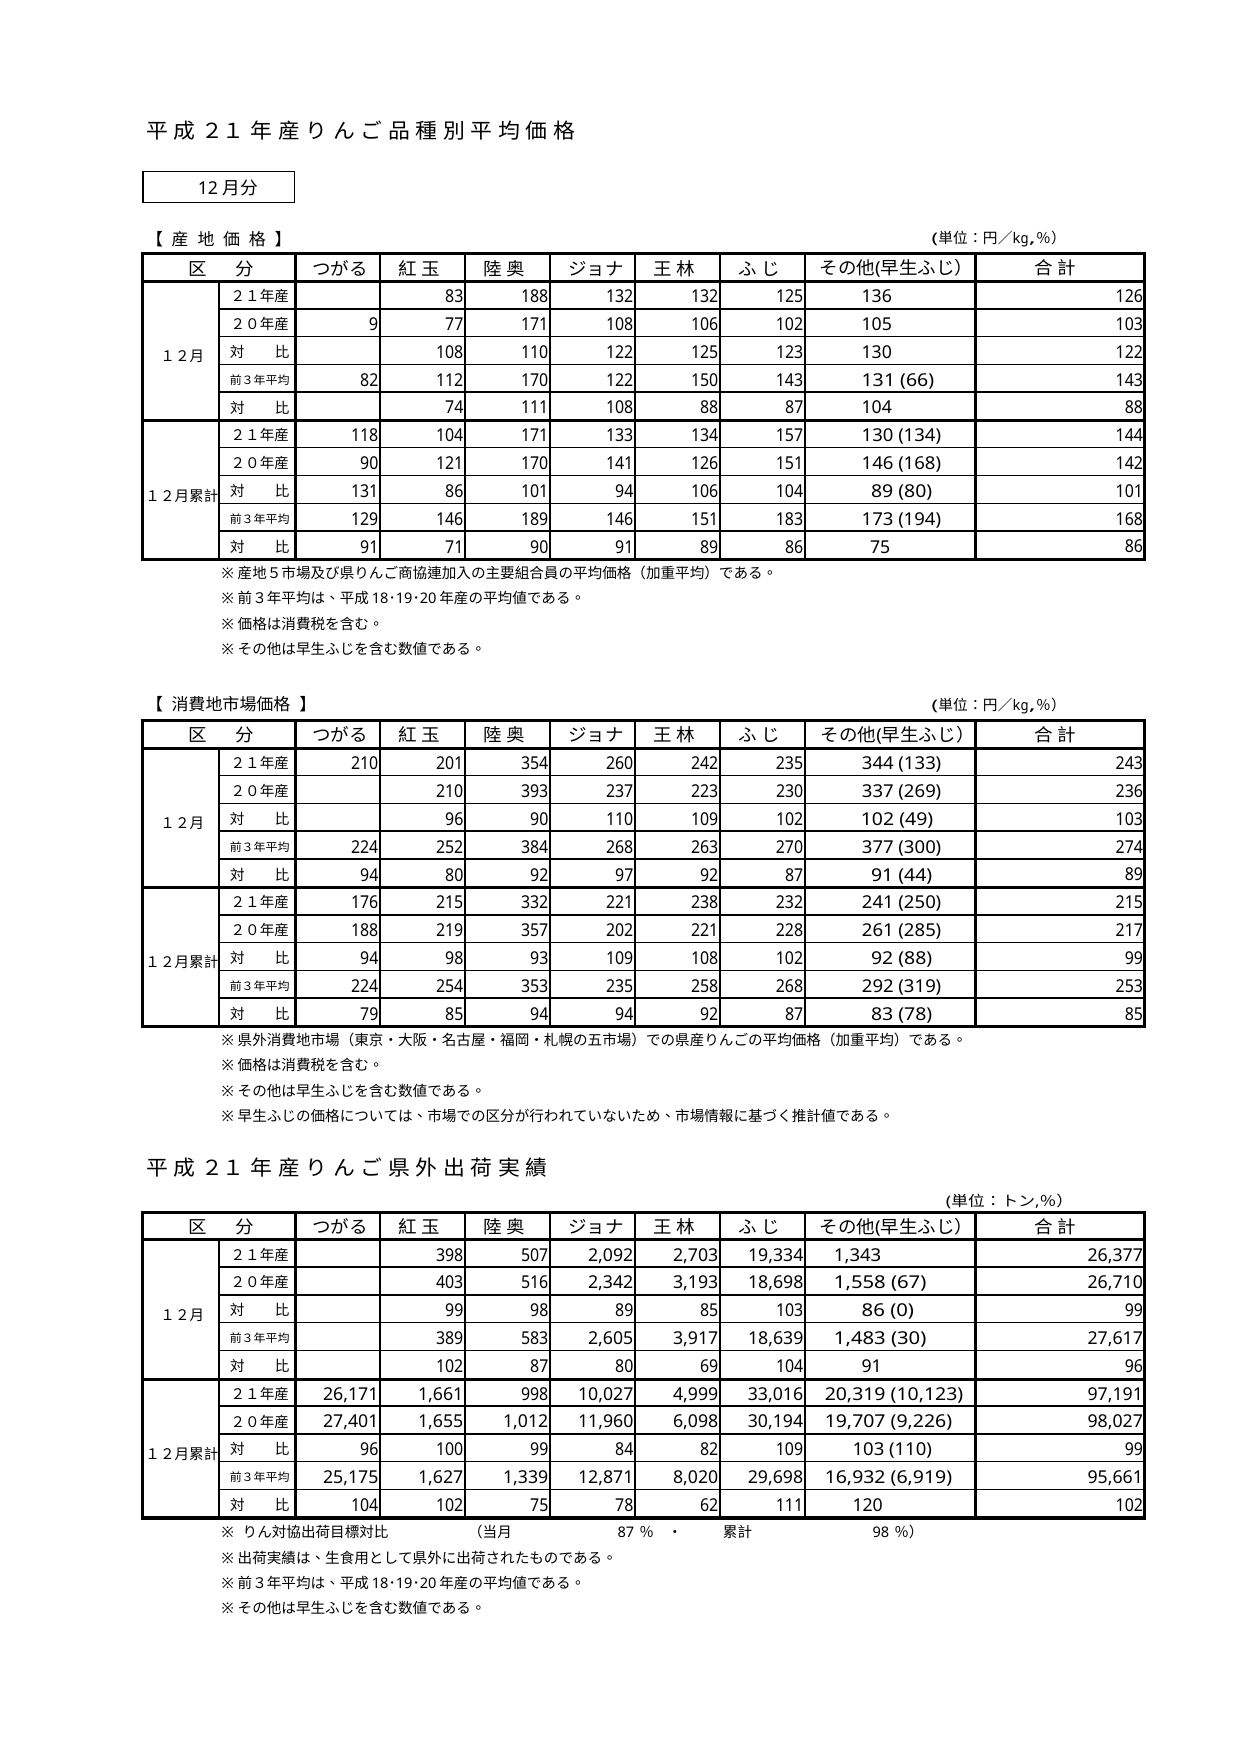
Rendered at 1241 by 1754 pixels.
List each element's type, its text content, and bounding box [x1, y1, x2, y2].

table_cell 357 [466, 916, 549, 942]
table_cell 96 [381, 804, 464, 830]
table_cell 210 [297, 750, 379, 775]
table_cell 83 (78) [806, 999, 974, 1025]
table_cell 377 (300) [806, 832, 974, 858]
table_cell 10,027 [551, 1381, 634, 1405]
table_cell 221 [636, 916, 719, 942]
table_cell 前３年平均 [220, 504, 294, 530]
text ※ その他は早生ふじを含む数値である。 [221, 1598, 1167, 1618]
text ※ 早生ふじの価格については、市場での区分が行われていないため、市場情報に基づく推計値である。 [221, 1106, 1167, 1126]
table_cell 183 [721, 504, 804, 530]
table_cell 103 [977, 804, 1143, 830]
text ※ 産地５市場及び県りんご商協連加入の主要組合員の平均価格（加重平均）である。 [221, 562, 1167, 582]
table_cell 238 [636, 889, 719, 914]
table_cell 130 [806, 337, 974, 363]
table_cell 62 [636, 1490, 719, 1516]
text ※ その他は早生ふじを含む数値である。 [221, 1081, 1167, 1101]
table_cell 対 比 [220, 1351, 294, 1377]
table_cell 235 [551, 971, 634, 997]
table_cell 354 [466, 750, 549, 775]
table_cell 171 [466, 310, 549, 336]
table_cell 141 [551, 448, 634, 475]
table_cell ２１年産 [220, 283, 294, 308]
table_header 王 林 [636, 1214, 719, 1238]
text ※ 出荷実績は、生食用として県外に出荷されたものである。 [221, 1547, 1167, 1567]
table_cell 対 比 [220, 804, 294, 830]
table_cell 89 (80) [806, 476, 974, 502]
table_cell [297, 393, 379, 419]
table_cell 1,012 [466, 1407, 549, 1433]
text 平 成 ２１ 年 産 り ん ご 県 外 出 荷 実 績 [146, 1153, 618, 1181]
table_cell １２月 [144, 283, 218, 419]
table_cell 134 [636, 422, 719, 447]
table_cell 87 [466, 1351, 549, 1377]
table_cell 88 [636, 393, 719, 419]
table_cell 33,016 [721, 1381, 804, 1405]
table_cell 18,698 [721, 1268, 804, 1294]
table_cell 130 (134) [806, 422, 974, 447]
table_cell 102 [721, 310, 804, 336]
table_cell 507 [466, 1241, 549, 1266]
table_cell １２月 [144, 1241, 218, 1377]
table_cell 2,703 [636, 1241, 719, 1266]
text ※ その他は早生ふじを含む数値である。 [221, 639, 1167, 659]
table_cell 19,707 (9,226) [806, 1407, 974, 1433]
table_cell 103 (110) [806, 1435, 974, 1461]
table_cell 27,617 [977, 1323, 1143, 1349]
table_cell 1,558 (67) [806, 1268, 974, 1294]
table_cell ２１年産 [220, 750, 294, 775]
table_cell 75 [466, 1490, 549, 1516]
table_cell 86 (0) [806, 1296, 974, 1322]
text ※ りん対協出荷目標対比 （当月 87 ％ ・ 累計 98 ％） [221, 1522, 1167, 1542]
table_cell ２１年産 [220, 889, 294, 914]
table_cell 398 [381, 1241, 464, 1266]
table_cell 151 [721, 448, 804, 475]
table_cell 104 [721, 1351, 804, 1377]
table_cell 268 [551, 832, 634, 858]
table_cell 99 [977, 1296, 1143, 1322]
table_cell 2,092 [551, 1241, 634, 1266]
table_cell 202 [551, 916, 634, 942]
table_cell 146 (168) [806, 448, 974, 475]
table_cell 219 [381, 916, 464, 942]
table_cell 104 [721, 476, 804, 502]
table_cell 344 (133) [806, 750, 974, 775]
table_cell 91 (44) [806, 860, 974, 886]
table_header 紅 玉 [381, 722, 464, 747]
table_cell 対 比 [220, 393, 294, 419]
table_cell 112 [381, 365, 464, 391]
table_cell 対 比 [220, 860, 294, 886]
table_cell ２１年産 [220, 422, 294, 447]
table_cell 102 [977, 1490, 1143, 1516]
text 【 産 地 価 格 】 (単位：円／kg,％） [114, 227, 1096, 250]
table_cell 26,377 [977, 1241, 1143, 1266]
table_cell [297, 1296, 379, 1322]
table_cell 104 [381, 422, 464, 447]
table_cell 102 [721, 943, 804, 969]
table_cell 133 [551, 422, 634, 447]
table_cell 111 [466, 393, 549, 419]
table_header 王 林 [636, 722, 719, 747]
table_cell 129 [297, 504, 379, 530]
table_cell 110 [466, 337, 549, 363]
table_cell 99 [381, 1296, 464, 1322]
table_cell １２月 [144, 750, 218, 886]
table_header ふ じ [721, 1214, 804, 1238]
table_cell 102 [381, 1490, 464, 1516]
table_cell 384 [466, 832, 549, 858]
table_cell 90 [466, 532, 549, 558]
text ※ 県外消費地市場（東京・大阪・名古屋・福岡・札幌の五市場）での県産りんごの平均価格（加重平均）である。 [221, 1029, 1167, 1049]
table_cell 87 [721, 999, 804, 1025]
text ※ 前３年平均は、平成18･19･20年産の平均値である。 [221, 1573, 1167, 1593]
table_header 陸 奥 [466, 1214, 549, 1238]
table_cell [297, 1268, 379, 1294]
table_cell 27,401 [297, 1407, 379, 1433]
table_cell 90 [466, 804, 549, 830]
table_cell 111 [721, 1490, 804, 1516]
table_header ジョナ [551, 722, 634, 747]
table_header 陸 奥 [466, 722, 549, 747]
table_cell 136 [806, 283, 974, 308]
table_cell 253 [977, 971, 1143, 997]
table_cell 126 [636, 448, 719, 475]
table_cell 236 [977, 776, 1143, 803]
table_cell 102 [721, 804, 804, 830]
table_cell 215 [381, 889, 464, 914]
table_cell 151 [636, 504, 719, 530]
table_cell 108 [381, 337, 464, 363]
table_cell 268 [721, 971, 804, 997]
table_cell ２０年産 [220, 1268, 294, 1294]
table_cell 80 [551, 1351, 634, 1377]
table_header ふ じ [721, 722, 804, 747]
table_cell 210 [381, 776, 464, 803]
table_cell 224 [297, 832, 379, 858]
table_header つがる [297, 722, 379, 747]
table_cell 254 [381, 971, 464, 997]
table_cell 101 [977, 476, 1143, 502]
table_header 区 分 [144, 255, 294, 280]
table_cell 188 [297, 916, 379, 942]
table_cell 85 [636, 1296, 719, 1322]
table_cell 243 [977, 750, 1143, 775]
table_cell 516 [466, 1268, 549, 1294]
table_cell 92 [636, 999, 719, 1025]
table_cell 189 [466, 504, 549, 530]
table_cell ２０年産 [220, 776, 294, 803]
table_cell 146 [551, 504, 634, 530]
table_cell 108 [551, 393, 634, 419]
table_cell 270 [721, 832, 804, 858]
table_cell 122 [977, 337, 1143, 363]
table_cell 20,319 (10,123) [806, 1381, 974, 1405]
table_cell 217 [977, 916, 1143, 942]
table_cell 79 [297, 999, 379, 1025]
table_cell 26,171 [297, 1381, 379, 1405]
table_cell [297, 283, 379, 308]
table_cell 241 (250) [806, 889, 974, 914]
table_cell 1,627 [381, 1462, 464, 1489]
table_cell 125 [721, 283, 804, 308]
table_cell 353 [466, 971, 549, 997]
table_cell [297, 804, 379, 830]
table_cell 94 [551, 999, 634, 1025]
table_cell 168 [977, 504, 1143, 530]
table_header ふ じ [721, 255, 804, 280]
table_cell 403 [381, 1268, 464, 1294]
table_cell 1,661 [381, 1381, 464, 1405]
table_cell 122 [551, 365, 634, 391]
table_cell 1,483 (30) [806, 1323, 974, 1349]
table_cell 98 [381, 943, 464, 969]
table_cell 98,027 [977, 1407, 1143, 1433]
table_cell 対 比 [220, 1296, 294, 1322]
table_cell 97 [551, 860, 634, 886]
table_cell 18,639 [721, 1323, 804, 1349]
table_cell 123 [721, 337, 804, 363]
table_cell 98 [466, 1296, 549, 1322]
table_cell 101 [466, 476, 549, 502]
table_cell 125 [636, 337, 719, 363]
table_cell 103 [977, 310, 1143, 336]
table_cell 83 [381, 283, 464, 308]
table_cell 対 比 [220, 943, 294, 969]
table_cell 224 [297, 971, 379, 997]
table_cell 26,710 [977, 1268, 1143, 1294]
table_cell 188 [466, 283, 549, 308]
table_cell 91 [297, 532, 379, 558]
table_cell 120 [806, 1490, 974, 1516]
table_cell 91 [551, 532, 634, 558]
table_cell 89 [636, 532, 719, 558]
table_cell 前３年平均 [220, 1323, 294, 1349]
table_cell 88 [977, 393, 1143, 419]
table_header その他(早生ふじ） [806, 722, 974, 747]
table_cell 2,342 [551, 1268, 634, 1294]
table_cell 94 [466, 999, 549, 1025]
table_cell 82 [636, 1435, 719, 1461]
table_header 区 分 [144, 722, 294, 747]
table_cell 261 (285) [806, 916, 974, 942]
table_cell 92 [636, 860, 719, 886]
table_cell 71 [381, 532, 464, 558]
table_cell 146 [381, 504, 464, 530]
table_header 合 計 [977, 255, 1143, 280]
table_cell 274 [977, 832, 1143, 858]
table_cell １２月累計 [144, 422, 218, 558]
table_cell 12,871 [551, 1462, 634, 1489]
table_cell 337 (269) [806, 776, 974, 803]
table_cell 93 [466, 943, 549, 969]
table_cell 103 [721, 1296, 804, 1322]
table_cell 96 [297, 1435, 379, 1461]
text ※ 前３年平均は、平成18･19･20年産の平均値である。 [221, 588, 1167, 608]
table_cell 242 [636, 750, 719, 775]
table_cell 108 [636, 943, 719, 969]
table_cell 393 [466, 776, 549, 803]
table_cell 前３年平均 [220, 832, 294, 858]
table_cell 86 [381, 476, 464, 502]
table_cell 131 (66) [806, 365, 974, 391]
table_cell ２０年産 [220, 1407, 294, 1433]
table_header その他(早生ふじ） [806, 1214, 974, 1238]
table_cell 前３年平均 [220, 365, 294, 391]
table_cell 対 比 [220, 337, 294, 363]
table_header 紅 玉 [381, 255, 464, 280]
table_cell 102 [381, 1351, 464, 1377]
table_cell 89 [551, 1296, 634, 1322]
table_cell 85 [381, 999, 464, 1025]
table_cell 258 [636, 971, 719, 997]
table_cell 99 [466, 1435, 549, 1461]
table_cell 2,605 [551, 1323, 634, 1349]
table_cell 143 [721, 365, 804, 391]
table_cell [297, 1323, 379, 1349]
table_cell 252 [381, 832, 464, 858]
table_cell 170 [466, 365, 549, 391]
table_cell 121 [381, 448, 464, 475]
table_header 区 分 [144, 1214, 294, 1238]
table_cell 170 [466, 448, 549, 475]
table_cell 30,194 [721, 1407, 804, 1433]
table_cell 87 [721, 860, 804, 886]
table_cell 232 [721, 889, 804, 914]
table_cell 110 [551, 804, 634, 830]
table_cell [297, 776, 379, 803]
table_cell 132 [551, 283, 634, 308]
table_header 合 計 [977, 722, 1143, 747]
table_cell 75 [806, 532, 974, 558]
table_header ジョナ [551, 255, 634, 280]
table_cell 99 [977, 1435, 1143, 1461]
table_cell 144 [977, 422, 1143, 447]
table_header 王 林 [636, 255, 719, 280]
table_cell 4,999 [636, 1381, 719, 1405]
table_cell 9 [297, 310, 379, 336]
text (単位：トン,％） [946, 1191, 1167, 1211]
table_cell 92 (88) [806, 943, 974, 969]
table_cell 106 [636, 476, 719, 502]
table_cell 150 [636, 365, 719, 391]
table_cell 109 [721, 1435, 804, 1461]
table_cell 8,020 [636, 1462, 719, 1489]
table_header ジョナ [551, 1214, 634, 1238]
table_cell 前３年平均 [220, 971, 294, 997]
table_cell 対 比 [220, 1435, 294, 1461]
table_cell １２月累計 [144, 1381, 218, 1516]
table_cell 215 [977, 889, 1143, 914]
table_cell 102 (49) [806, 804, 974, 830]
text ※ 価格は消費税を含む。 [221, 614, 1167, 633]
table_cell 228 [721, 916, 804, 942]
table_cell 1,339 [466, 1462, 549, 1489]
table_cell 235 [721, 750, 804, 775]
table_cell 131 [297, 476, 379, 502]
table_cell 11,960 [551, 1407, 634, 1433]
table_cell 106 [636, 310, 719, 336]
table_cell 132 [636, 283, 719, 308]
table_cell 対 比 [220, 476, 294, 502]
table_cell 230 [721, 776, 804, 803]
table_cell 78 [551, 1490, 634, 1516]
table_cell ２０年産 [220, 310, 294, 336]
table_cell 前３年平均 [220, 1462, 294, 1489]
table_cell 94 [551, 476, 634, 502]
table_cell 74 [381, 393, 464, 419]
table_cell [297, 1351, 379, 1377]
table_cell 29,698 [721, 1462, 804, 1489]
table_cell 332 [466, 889, 549, 914]
table_cell 94 [297, 943, 379, 969]
table_cell ２１年産 [220, 1381, 294, 1405]
table_header 合 計 [977, 1214, 1143, 1238]
table_cell 118 [297, 422, 379, 447]
table_cell 998 [466, 1381, 549, 1405]
table_cell ２０年産 [220, 916, 294, 942]
table_cell 3,917 [636, 1323, 719, 1349]
text 平 成 ２１ 年 産 り ん ご 品 種 別 平 均 価 格 [146, 117, 1167, 145]
table_cell 99 [977, 943, 1143, 969]
table_cell 19,334 [721, 1241, 804, 1266]
table_cell 6,098 [636, 1407, 719, 1433]
table_cell 104 [806, 393, 974, 419]
table_cell 25,175 [297, 1462, 379, 1489]
table_header 陸 奥 [466, 255, 549, 280]
table_header つがる [297, 1214, 379, 1238]
table_cell 104 [297, 1490, 379, 1516]
table_cell 86 [721, 532, 804, 558]
table_cell 1,655 [381, 1407, 464, 1433]
table_cell 126 [977, 283, 1143, 308]
table_cell 100 [381, 1435, 464, 1461]
table_cell 91 [806, 1351, 974, 1377]
table_cell 87 [721, 393, 804, 419]
table_cell ２０年産 [220, 448, 294, 475]
table_cell 86 [977, 532, 1143, 558]
table_cell １２月累計 [144, 889, 218, 1025]
table_cell 108 [551, 310, 634, 336]
table_cell 84 [551, 1435, 634, 1461]
table_cell 142 [977, 448, 1143, 475]
table_cell 96 [977, 1351, 1143, 1377]
table_cell 583 [466, 1323, 549, 1349]
table_cell 292 (319) [806, 971, 974, 997]
text 【 消費地市場価格 】 (単位：円／kg,％） [114, 692, 1096, 715]
table_cell 122 [551, 337, 634, 363]
table_cell 109 [551, 943, 634, 969]
table_cell 201 [381, 750, 464, 775]
table_cell [297, 337, 379, 363]
table_cell 16,932 (6,919) [806, 1462, 974, 1489]
table_cell 82 [297, 365, 379, 391]
table_cell 109 [636, 804, 719, 830]
table_cell 対 比 [220, 1490, 294, 1516]
table_header 紅 玉 [381, 1214, 464, 1238]
table_cell 143 [977, 365, 1143, 391]
table_cell 90 [297, 448, 379, 475]
table_cell 389 [381, 1323, 464, 1349]
table_cell 80 [381, 860, 464, 886]
table_cell 157 [721, 422, 804, 447]
table_cell [297, 1241, 379, 1266]
table_cell 92 [466, 860, 549, 886]
table_cell 223 [636, 776, 719, 803]
table_cell 263 [636, 832, 719, 858]
table_cell 対 比 [220, 999, 294, 1025]
table_cell 94 [297, 860, 379, 886]
table_cell 260 [551, 750, 634, 775]
table_cell 237 [551, 776, 634, 803]
table_cell 対 比 [220, 532, 294, 558]
table_cell 95,661 [977, 1462, 1143, 1489]
text ※ 価格は消費税を含む。 [221, 1055, 1167, 1075]
table_header その他(早生ふじ） [806, 255, 974, 280]
table_cell 97,191 [977, 1381, 1143, 1405]
table_cell 85 [977, 999, 1143, 1025]
table_cell 105 [806, 310, 974, 336]
table_cell 171 [466, 422, 549, 447]
table_cell 69 [636, 1351, 719, 1377]
table_cell 89 [977, 860, 1143, 886]
table_cell 3,193 [636, 1268, 719, 1294]
table_cell 173 (194) [806, 504, 974, 530]
table_cell 221 [551, 889, 634, 914]
table_header つがる [297, 255, 379, 280]
table_cell 176 [297, 889, 379, 914]
table_cell 1,343 [806, 1241, 974, 1266]
table_cell 77 [381, 310, 464, 336]
table_cell ２１年産 [220, 1241, 294, 1266]
